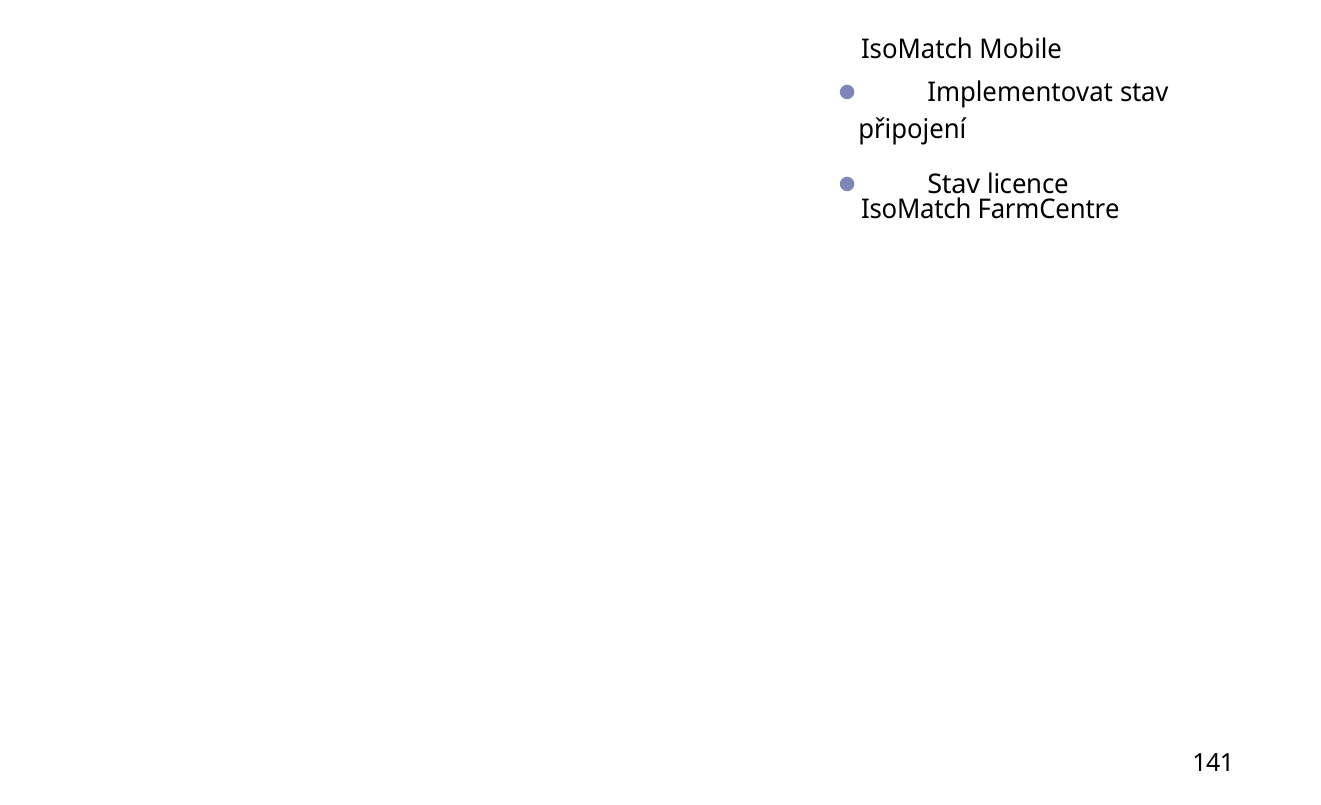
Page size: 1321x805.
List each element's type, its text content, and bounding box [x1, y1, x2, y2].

list Stav licence IsoMatch FarmCentre [838, 172, 1184, 226]
list Implementovat stav připojení [838, 72, 1258, 146]
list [838, 37, 1179, 64]
